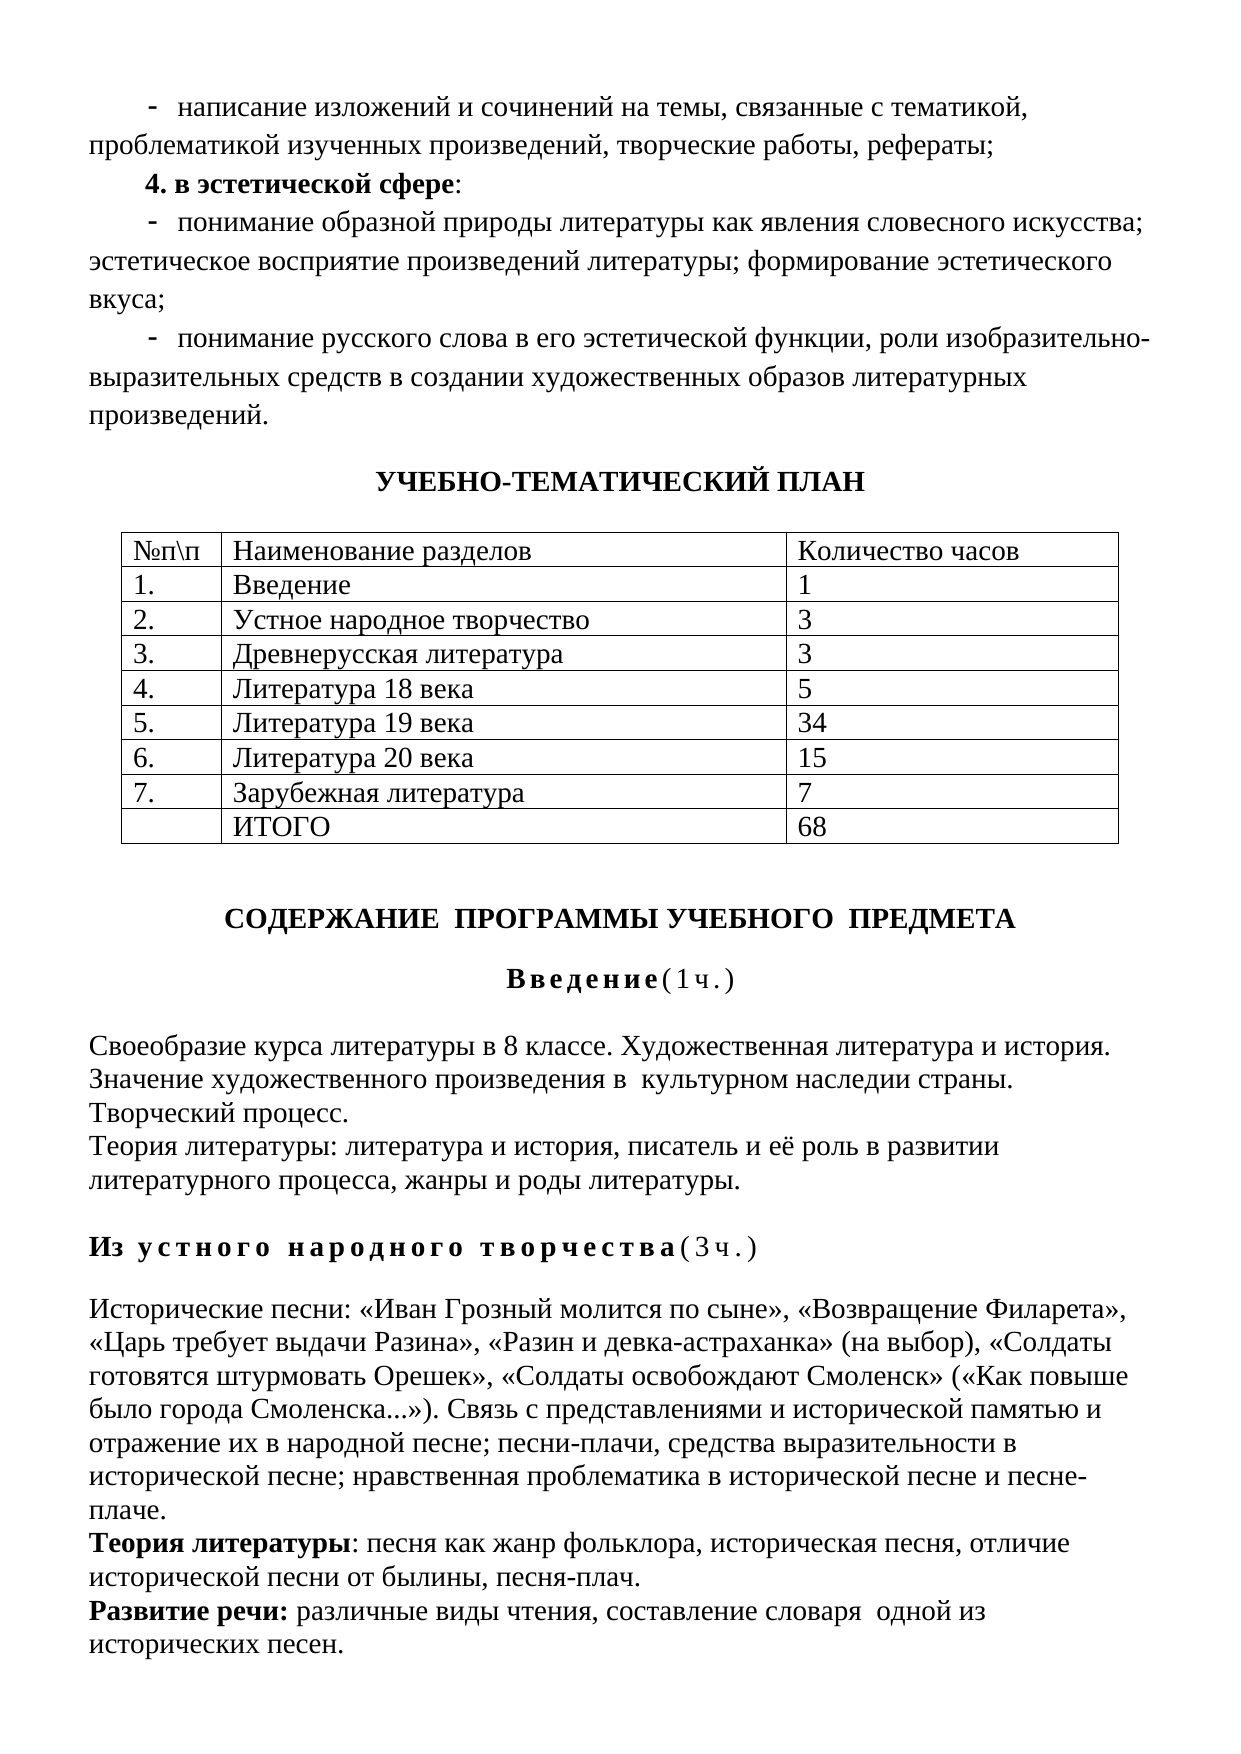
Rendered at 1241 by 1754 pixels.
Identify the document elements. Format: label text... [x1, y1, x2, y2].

table_cell 6. [122, 740, 221, 774]
table_cell 3 [787, 636, 1118, 670]
table_cell Устное народное творчество [222, 602, 786, 635]
text 4. в эстетической сфере: [89, 166, 1152, 199]
table_cell Зарубежная литература [222, 775, 786, 808]
table_header №п\п [122, 533, 221, 566]
table_cell 68 [787, 809, 1118, 843]
text УЧЕБНО-ТЕМАТИЧЕСКИЙ ПЛАН [89, 464, 1152, 498]
table_cell 7. [122, 775, 221, 808]
table_cell Литература 19 века [222, 706, 786, 739]
text Теория литературы: песня как жанр фольклора, историческая песня, отличие исторической песни от былины, песня-плач. [89, 1526, 1152, 1593]
table_cell 3 [787, 602, 1118, 635]
text Введение(1ч.) [89, 961, 1152, 994]
list написание изложений и сочинений на темы, связанные с тематикой, проблематикой изученных произведений, творческие работы, рефераты; [89, 89, 1152, 161]
table_cell 15 [787, 740, 1118, 774]
text СОДЕРЖАНИЕ ПРОГРАММЫ УЧЕБНОГО ПРЕДМЕТА [89, 901, 1152, 935]
table_cell Литература 18 века [222, 671, 786, 704]
text Своеобразие курса литературы в 8 классе. Художественная литература и история. Значение художественного произведения в культурном наследии страны. Творческий процесс. [89, 1028, 1152, 1128]
table_cell Введение [222, 567, 786, 601]
table_cell 1. [122, 567, 221, 601]
table_cell 5 [787, 671, 1118, 704]
list понимание образной природы литературы как явления словесного искусства; эстетическое восприятие произведений литературы; формирование эстетического вкуса; [89, 204, 1152, 315]
text Исторические песни: «Иван Грозный молится по сыне», «Возвращение Филарета», «Царь требует выдачи Разина», «Разин и девка-астраханка» (на выбор), «Солдаты готовятся штурмовать Орешек», «Солдаты освобождают Смоленск» («Как повыше было города Смоленска...»). Связь с представлениями и исторической памятью и отражение их в народной песне; песни-плачи, средства выразительности в исторической песне; нравственная проблематика в исторической песне и песне-плаче. [89, 1291, 1152, 1526]
table_cell 5. [122, 706, 221, 739]
table_cell 4. [122, 671, 221, 704]
text Теория литературы: литература и история, писатель и eё роль в развитии литературного процесса, жанры и роды литературы. [89, 1128, 1152, 1196]
table_cell 7 [787, 775, 1118, 808]
table_header Наименование разделов [222, 533, 786, 566]
table_header Количество часов [787, 533, 1118, 566]
table_cell 2. [122, 602, 221, 635]
text Развитие речи: различные виды чтения, составление словаря одной из исторических песен. [89, 1593, 1152, 1660]
table_cell 3. [122, 636, 221, 670]
table_cell Древнерусская литература [222, 636, 786, 670]
table_cell 1 [787, 567, 1118, 601]
table_cell ИТОГО [222, 809, 786, 843]
list понимание русского слова в его эстетической функции, роли изобразительно-выразительных средств в создании художественных образов литературных произведений. [89, 320, 1152, 431]
text Из устного народного творчества(3ч.) [89, 1229, 1152, 1263]
table_cell [122, 809, 221, 843]
table_cell 34 [787, 706, 1118, 739]
table_cell Литература 20 века [222, 740, 786, 774]
